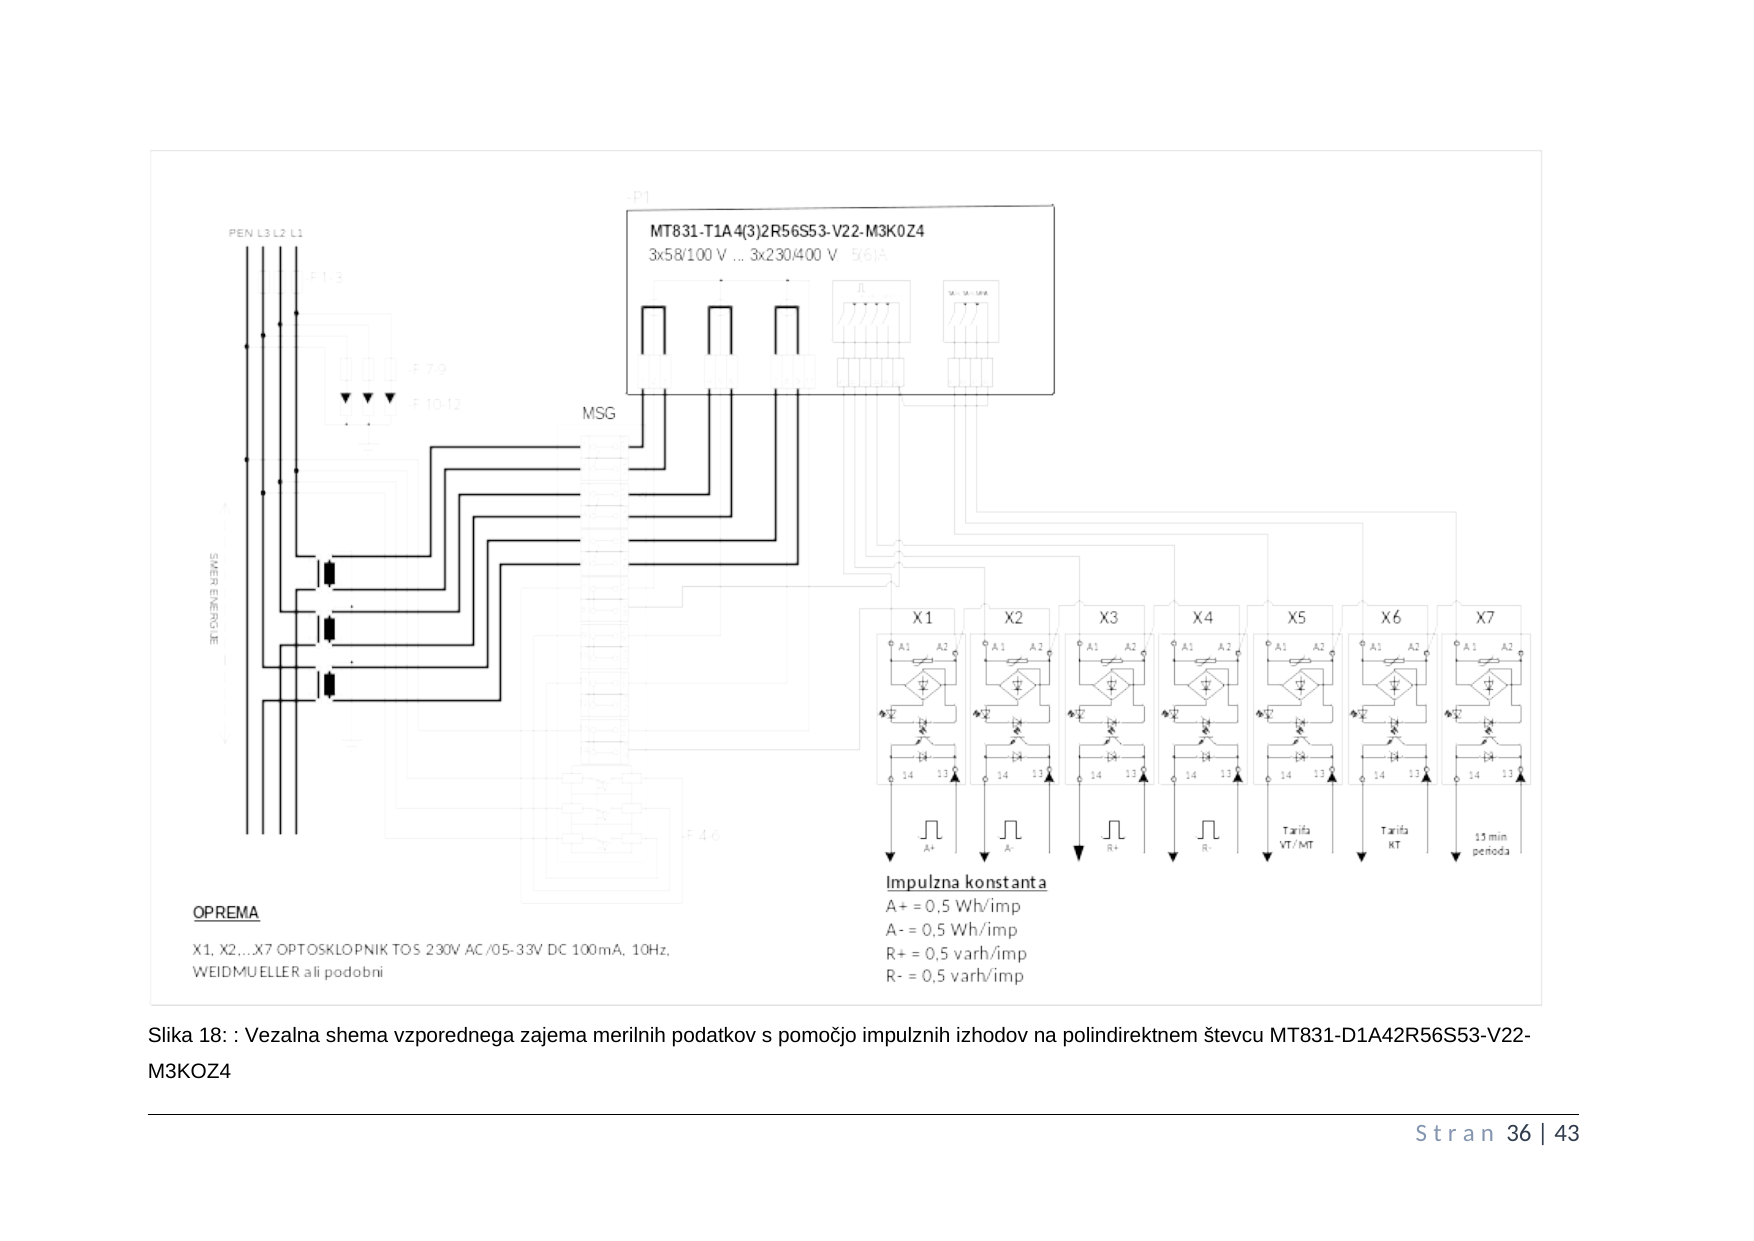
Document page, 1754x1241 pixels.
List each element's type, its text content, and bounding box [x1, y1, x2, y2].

text Slika 18: : Vezalna shema vzporednega zajema merilnih podatkov s pomočjo impulznih izhodov na polindirektnem števcu MT831-D1A42R56S53-V22-M3KOZ4 [148, 1023, 1606, 1082]
